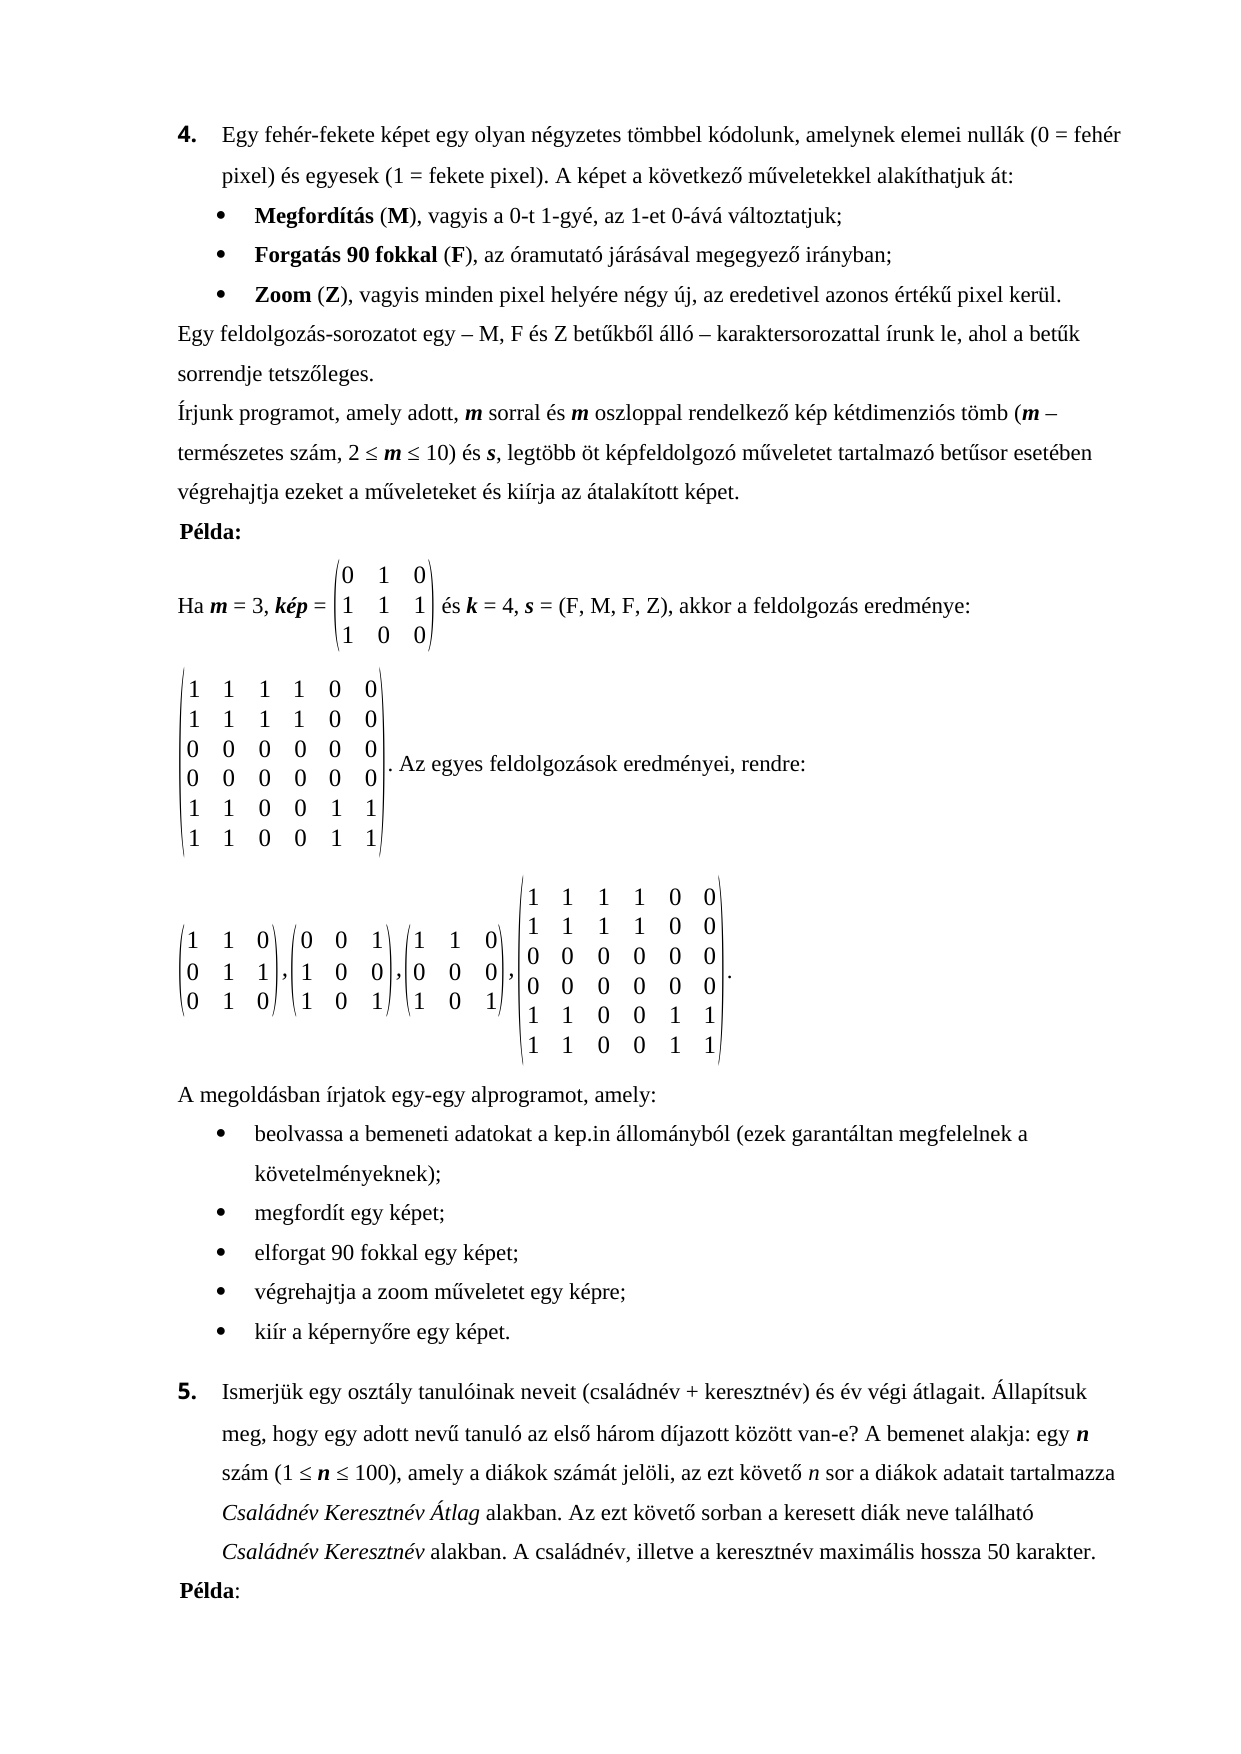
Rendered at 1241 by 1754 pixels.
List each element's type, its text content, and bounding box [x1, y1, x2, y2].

list Egy fehér-fekete képet egy olyan négyzetes tömbbel kódolunk, amelynek elemei nullák (0 = fehér pixel) és egyesek (1 = fekete pixel). A képet a következő műveletekkel alakíthatjuk át: [177, 118, 1122, 189]
list elforgat 90 fokkal egy képet; [217, 1239, 1122, 1265]
list kiír a képernyőre egy képet. [217, 1318, 1122, 1344]
list végrehajtja a zoom műveletet egy képre; [217, 1278, 1122, 1305]
list Zoom (Z), vagyis minden pixel helyére négy új, az eredetivel azonos értékű pixel kerül. [217, 281, 1122, 307]
list Példa: [179, 1578, 1122, 1604]
list Forgatás 90 fokkal (F), az óramutató járásával megegyező irányban; [217, 241, 1122, 268]
list Írjunk programot, amely adott, m sorral és m oszloppal rendelkező kép kétdimenziós tömb (m – természetes szám, 2 ≤ m ≤ 10) és s, legtöbb öt képfeldolgozó műveletet tartalmazó betűsor esetében végrehajtja ezeket a műveleteket és kiírja az átalakított képet. [177, 399, 1122, 505]
list megfordít egy képet; [217, 1199, 1122, 1226]
list Egy feldolgozás-sorozatot egy – M, F és Z betűkből álló – karaktersorozattal írunk le, ahol a betűk sorrendje tetszőleges. [177, 320, 1122, 386]
list Példa: [179, 518, 1122, 544]
list beolvassa a bemeneti adatokat a kep.in állományból (ezek garantáltan megfelelnek a követelményeknek); [217, 1121, 1122, 1186]
list A megoldásban írjatok egy-egy alprogramot, amely: [177, 1081, 1122, 1107]
list . [177, 874, 1122, 1068]
list Ismerjük egy osztály tanulóinak neveit (családnév + keresztnév) és év végi átlagait. Állapítsuk meg, hogy egy adott nevű tanuló az első három díjazott között van-e? A bemenet alakja: egy n szám (1 ≤ n ≤ 100), amely a diákok számát jelöli, az ezt követő n sor a diákok adatait tartalmazza Családnév Keresztnév Átlag alakban. Az ezt követő sorban a keresett diák neve található Családnév Keresztnév alakban. A családnév, illetve a keresztnév maximális hossza 50 karakter. [177, 1375, 1122, 1564]
list Megfordítás (M), vagyis a 0-t 1-gyé, az 1-et 0-ává változtatjuk; [217, 202, 1122, 228]
list Ha m = 3, kép = és k = 4, s = (F, M, F, Z), akkor a feldolgozás eredménye: . Az egyes feldolgozások eredményei, rendre: [177, 557, 1122, 861]
